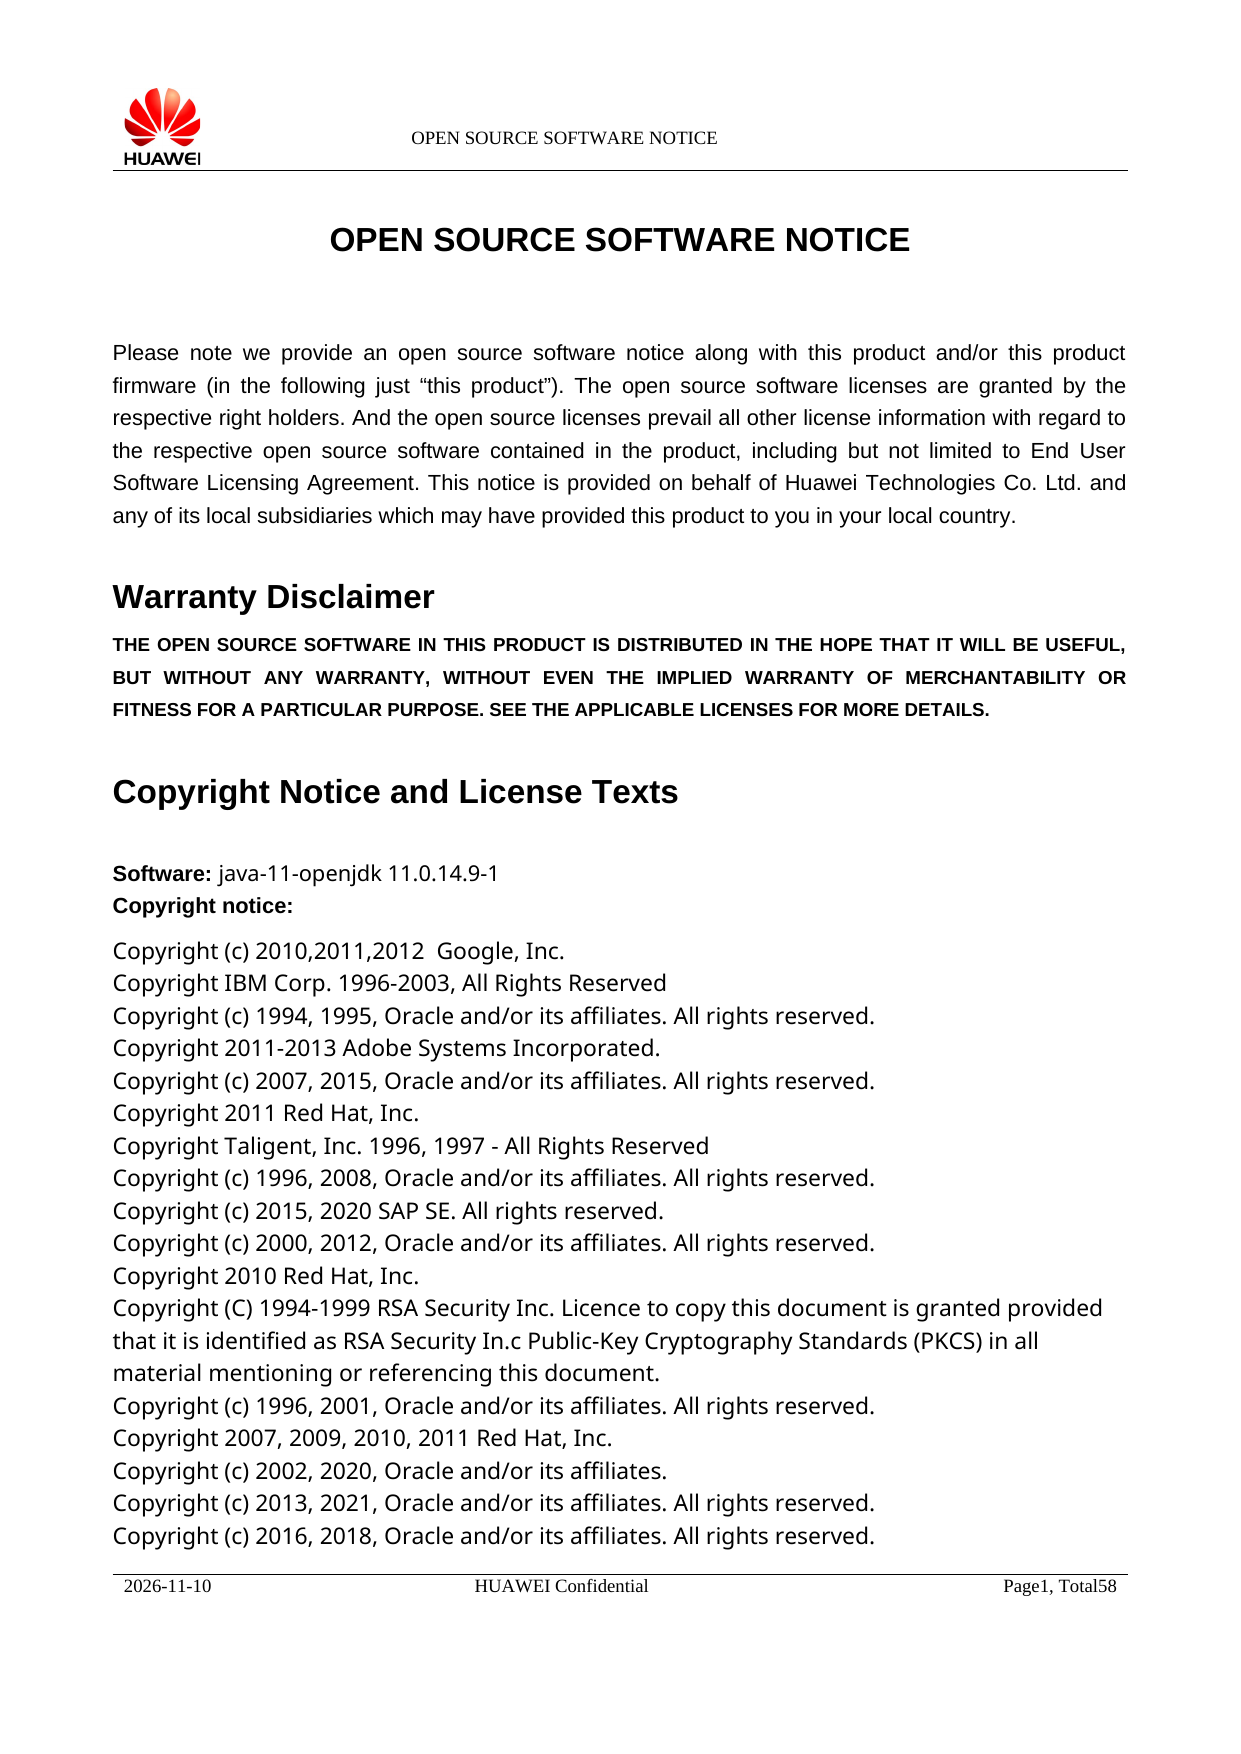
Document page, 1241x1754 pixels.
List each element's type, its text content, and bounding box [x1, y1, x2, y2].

text Copyright notice: [112, 889, 1128, 921]
text OPEN SOURCE SOFTWARE NOTICE [112, 206, 1128, 271]
text Copyright Notice and License Texts [112, 759, 1128, 824]
text Warranty Disclaimer [112, 564, 1128, 629]
picture [124, 88, 201, 165]
text Please note we provide an open source software notice along with this product and/or this product firmware (in the following just “this product”). The open source software licenses are granted by the respective right holders. And the open source licenses prevail all other license information with regard to the respective open source software contained in the product, including but not limited to End User Software Licensing Agreement. This notice is provided on behalf of Huawei Technologies Co. Ltd. and any of its local subsidiaries which may have provided this product to you in your local country. [112, 336, 1128, 531]
title Software: java-11-openjdk 11.0.14.9-1 [112, 856, 1128, 889]
text The open source software in this product is distributed in the hope that it will be useful, but WITHOUT ANY WARRANTY, without even the implied warranty of MERCHANTABILITY or FITNESS FOR A PARTICULAR PURPOSE. See the applicable licenses for more details. [112, 629, 1128, 726]
